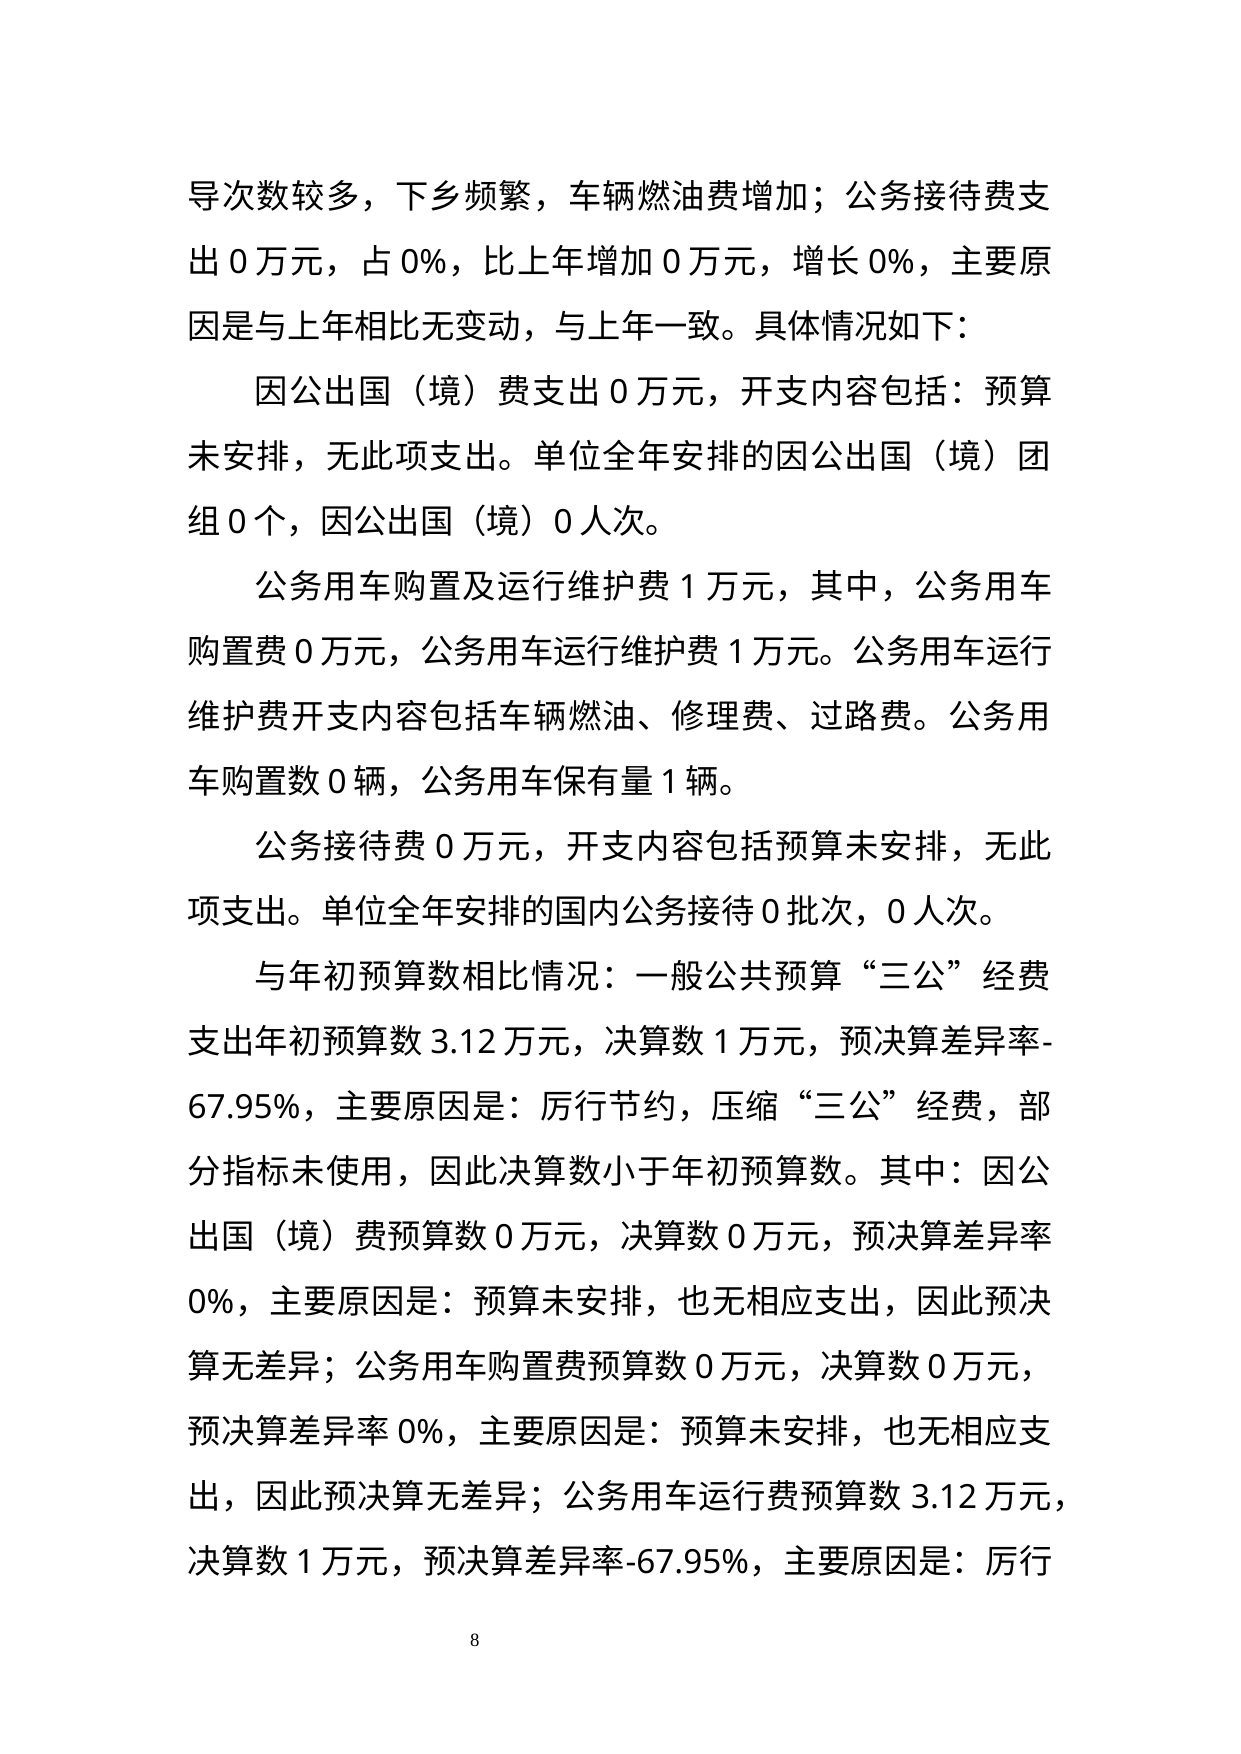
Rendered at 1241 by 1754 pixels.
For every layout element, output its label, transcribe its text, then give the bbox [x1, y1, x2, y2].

text 因公出国（境）费支出0万元，开支内容包括：预算未安排，无此项支出。单位全年安排的因公出国（境）团组0个，因公出国（境）0人次。 [187, 357, 1053, 552]
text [187, 942, 1053, 1592]
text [187, 162, 1053, 357]
text 公务接待费0万元，开支内容包括预算未安排，无此项支出。单位全年安排的国内公务接待0批次，0人次。 [187, 812, 1053, 942]
text 公务用车购置及运行维护费1万元，其中，公务用车购置费0万元，公务用车运行维护费1万元。公务用车运行维护费开支内容包括车辆燃油、修理费、过路费。公务用车购置数0辆，公务用车保有量1辆。 [187, 552, 1053, 812]
